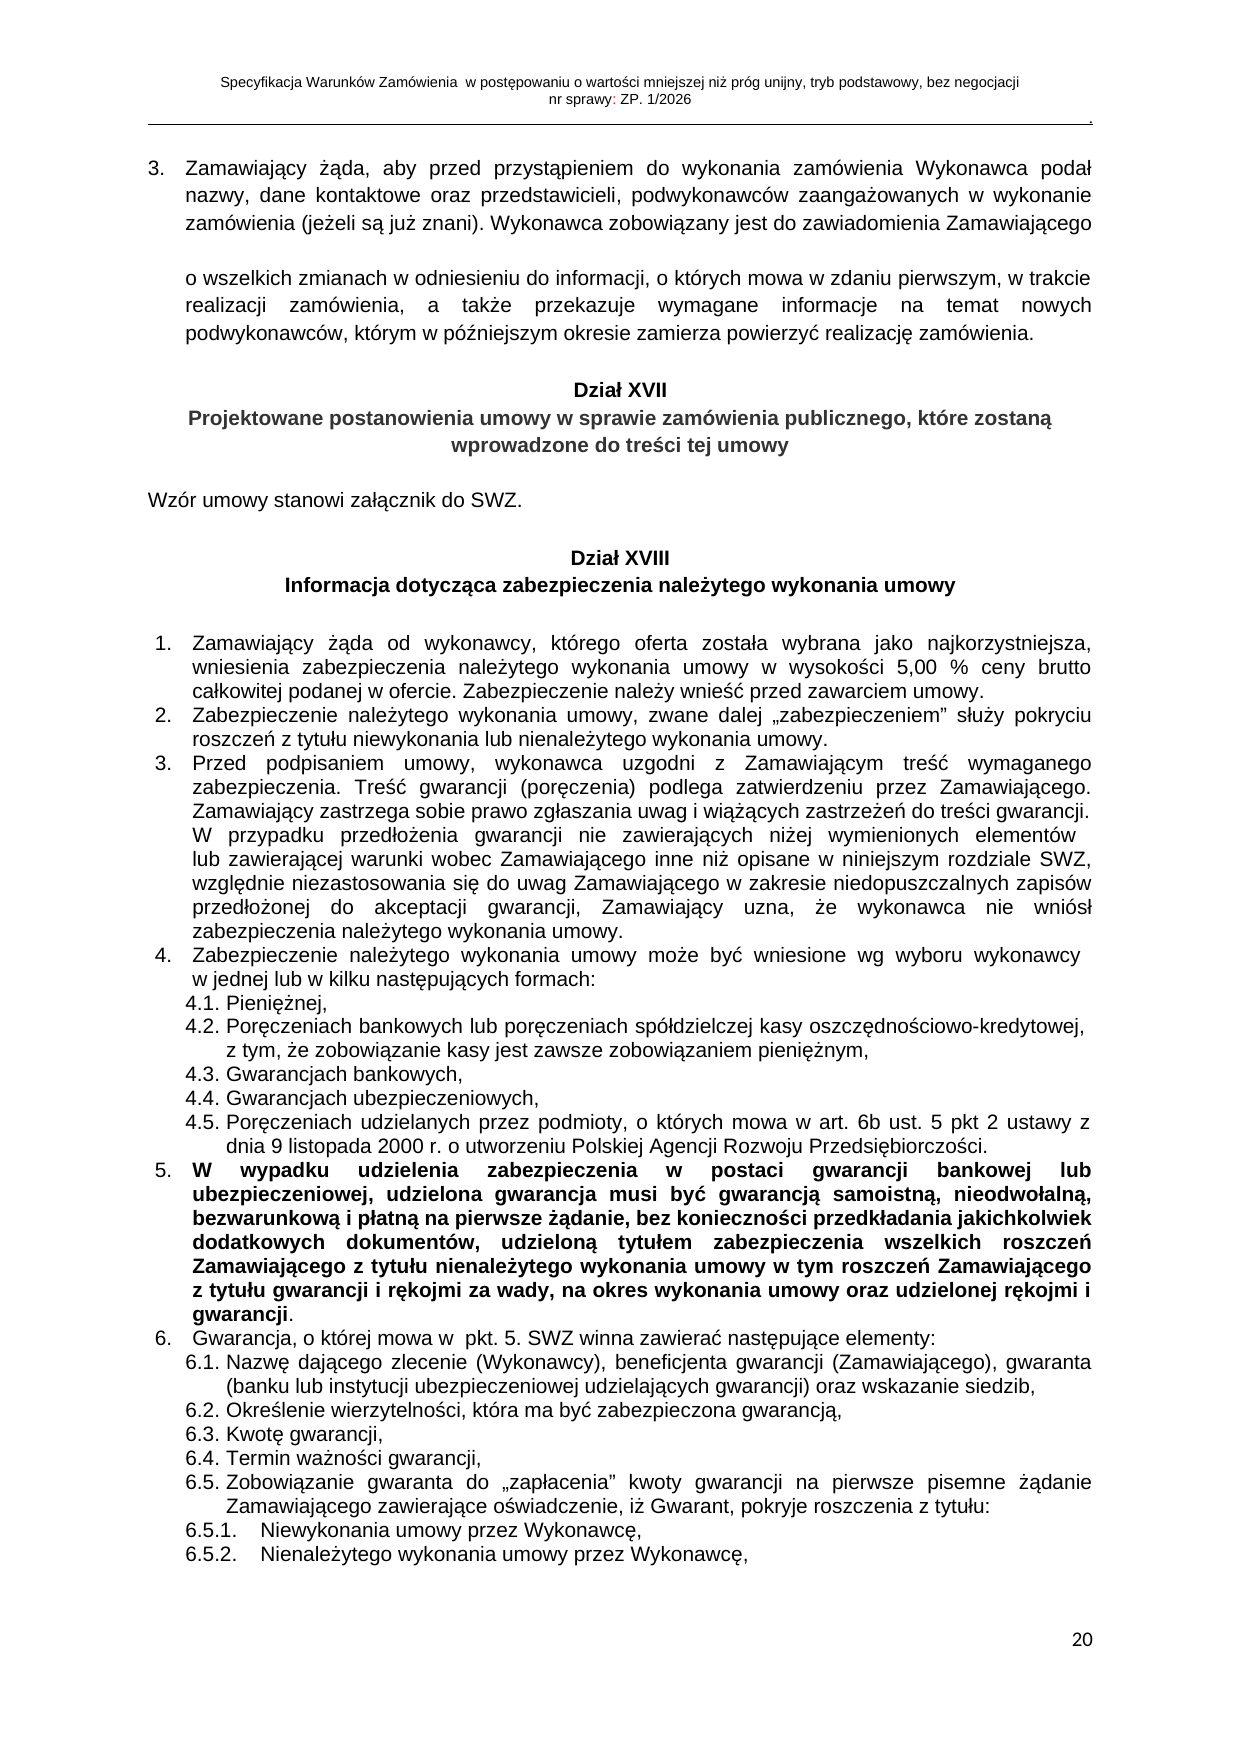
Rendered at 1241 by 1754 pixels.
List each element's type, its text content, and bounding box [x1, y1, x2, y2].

text Dział XVII [148, 378, 1093, 402]
list Przed podpisaniem umowy, wykonawca uzgodni z Zamawiającym treść wymaganego zabezpieczenia. Treść gwarancji (poręczenia) podlega zatwierdzeniu przez Zamawiającego. Zamawiający zastrzega sobie prawo zgłaszania uwag i wiążących zastrzeżeń do treści gwarancji. [154, 751, 1093, 823]
list Pieniężnej, [185, 990, 1093, 1014]
list Zamawiający żąda od wykonawcy, którego oferta została wybrana jako najkorzystniejsza, wniesienia zabezpieczenia należytego wykonania umowy w wysokości 5,00 % ceny brutto całkowitej podanej w ofercie. Zabezpieczenie należy wnieść przed zawarciem umowy. [154, 631, 1093, 703]
list Zamawiający żąda, aby przed przystąpieniem do wykonania zamówienia Wykonawca podał nazwy, dane kontaktowe oraz przedstawicieli, podwykonawców zaangażowanych w wykonanie zamówienia (jeżeli są już znani). Wykonawca zobowiązany jest do zawiadomienia Zamawiającego o wszelkich zmianach w odniesieniu do informacji, o których mowa w zdaniu pierwszym, w trakcie realizacji zamówienia, a także przekazuje wymagane informacje na temat nowych podwykonawców, którym w późniejszym okresie zamierza powierzyć realizację zamówienia. [148, 155, 1093, 344]
list W wypadku udzielenia zabezpieczenia w postaci gwarancji bankowej lub ubezpieczeniowej, udzielona gwarancja musi być gwarancją samoistną, nieodwołalną, bezwarunkową i płatną na pierwsze żądanie, bez konieczności przedkładania jakichkolwiek dodatkowych dokumentów, udzieloną tytułem zabezpieczenia wszelkich roszczeń Zamawiającego z tytułu nienależytego wykonania umowy w tym roszczeń Zamawiającego z tytułu gwarancji i rękojmi za wady, na okres wykonania umowy oraz udzielonej rękojmi i gwarancji. [154, 1158, 1093, 1326]
list W przypadku przedłożenia gwarancji nie zawierających niżej wymienionych elementów lub zawierającej warunki wobec Zamawiającego inne niż opisane w niniejszym rozdziale SWZ, względnie niezastosowania się do uwag Zamawiającego w zakresie niedopuszczalnych zapisów przedłożonej do akceptacji gwarancji, Zamawiający uzna, że wykonawca nie wniósł zabezpieczenia należytego wykonania umowy. [192, 823, 1093, 942]
list Nienależytego wykonania umowy przez Wykonawcę, [185, 1541, 1093, 1565]
list Określenie wierzytelności, która ma być zabezpieczona gwarancją, [185, 1398, 1093, 1422]
text Wzór umowy stanowi załącznik do SWZ. [148, 488, 1093, 512]
list Termin ważności gwarancji, [185, 1446, 1093, 1469]
list Gwarancja, o której mowa w pkt. 5. SWZ winna zawierać następujące elementy: [154, 1326, 1093, 1350]
list Dział XVIII [148, 546, 1093, 570]
list Zobowiązanie gwaranta do „zapłacenia” kwoty gwarancji na pierwsze pisemne żądanie Zamawiającego zawierające oświadczenie, iż Gwarant, pokryje roszczenia z tytułu: [185, 1469, 1093, 1517]
list Kwotę gwarancji, [185, 1422, 1093, 1446]
list Zabezpieczenie należytego wykonania umowy może być wniesione wg wyboru wykonawcy w jednej lub w kilku następujących formach: [154, 942, 1093, 990]
list Informacja dotycząca zabezpieczenia należytego wykonania umowy [148, 573, 1093, 597]
text Projektowane postanowienia umowy w sprawie zamówienia publicznego, które zostaną wprowadzone do treści tej umowy [148, 406, 1093, 457]
list Gwarancjach bankowych, [185, 1062, 1093, 1086]
list Poręczeniach udzielanych przez podmioty, o których mowa w art. 6b ust. 5 pkt 2 ustawy z dnia 9 listopada 2000 r. o utworzeniu Polskiej Agencji Rozwoju Przedsiębiorczości. [185, 1110, 1093, 1158]
list Nazwę dającego zlecenie (Wykonawcy), beneficjenta gwarancji (Zamawiającego), gwaranta (banku lub instytucji ubezpieczeniowej udzielających gwarancji) oraz wskazanie siedzib, [185, 1350, 1093, 1398]
list Gwarancjach ubezpieczeniowych, [185, 1086, 1093, 1110]
list Poręczeniach bankowych lub poręczeniach spółdzielczej kasy oszczędnościowo-kredytowej, z tym, że zobowiązanie kasy jest zawsze zobowiązaniem pieniężnym, [185, 1014, 1093, 1062]
list Niewykonania umowy przez Wykonawcę, [185, 1517, 1093, 1541]
list Zabezpieczenie należytego wykonania umowy, zwane dalej „zabezpieczeniem” służy pokryciu roszczeń z tytułu niewykonania lub nienależytego wykonania umowy. [154, 703, 1093, 751]
